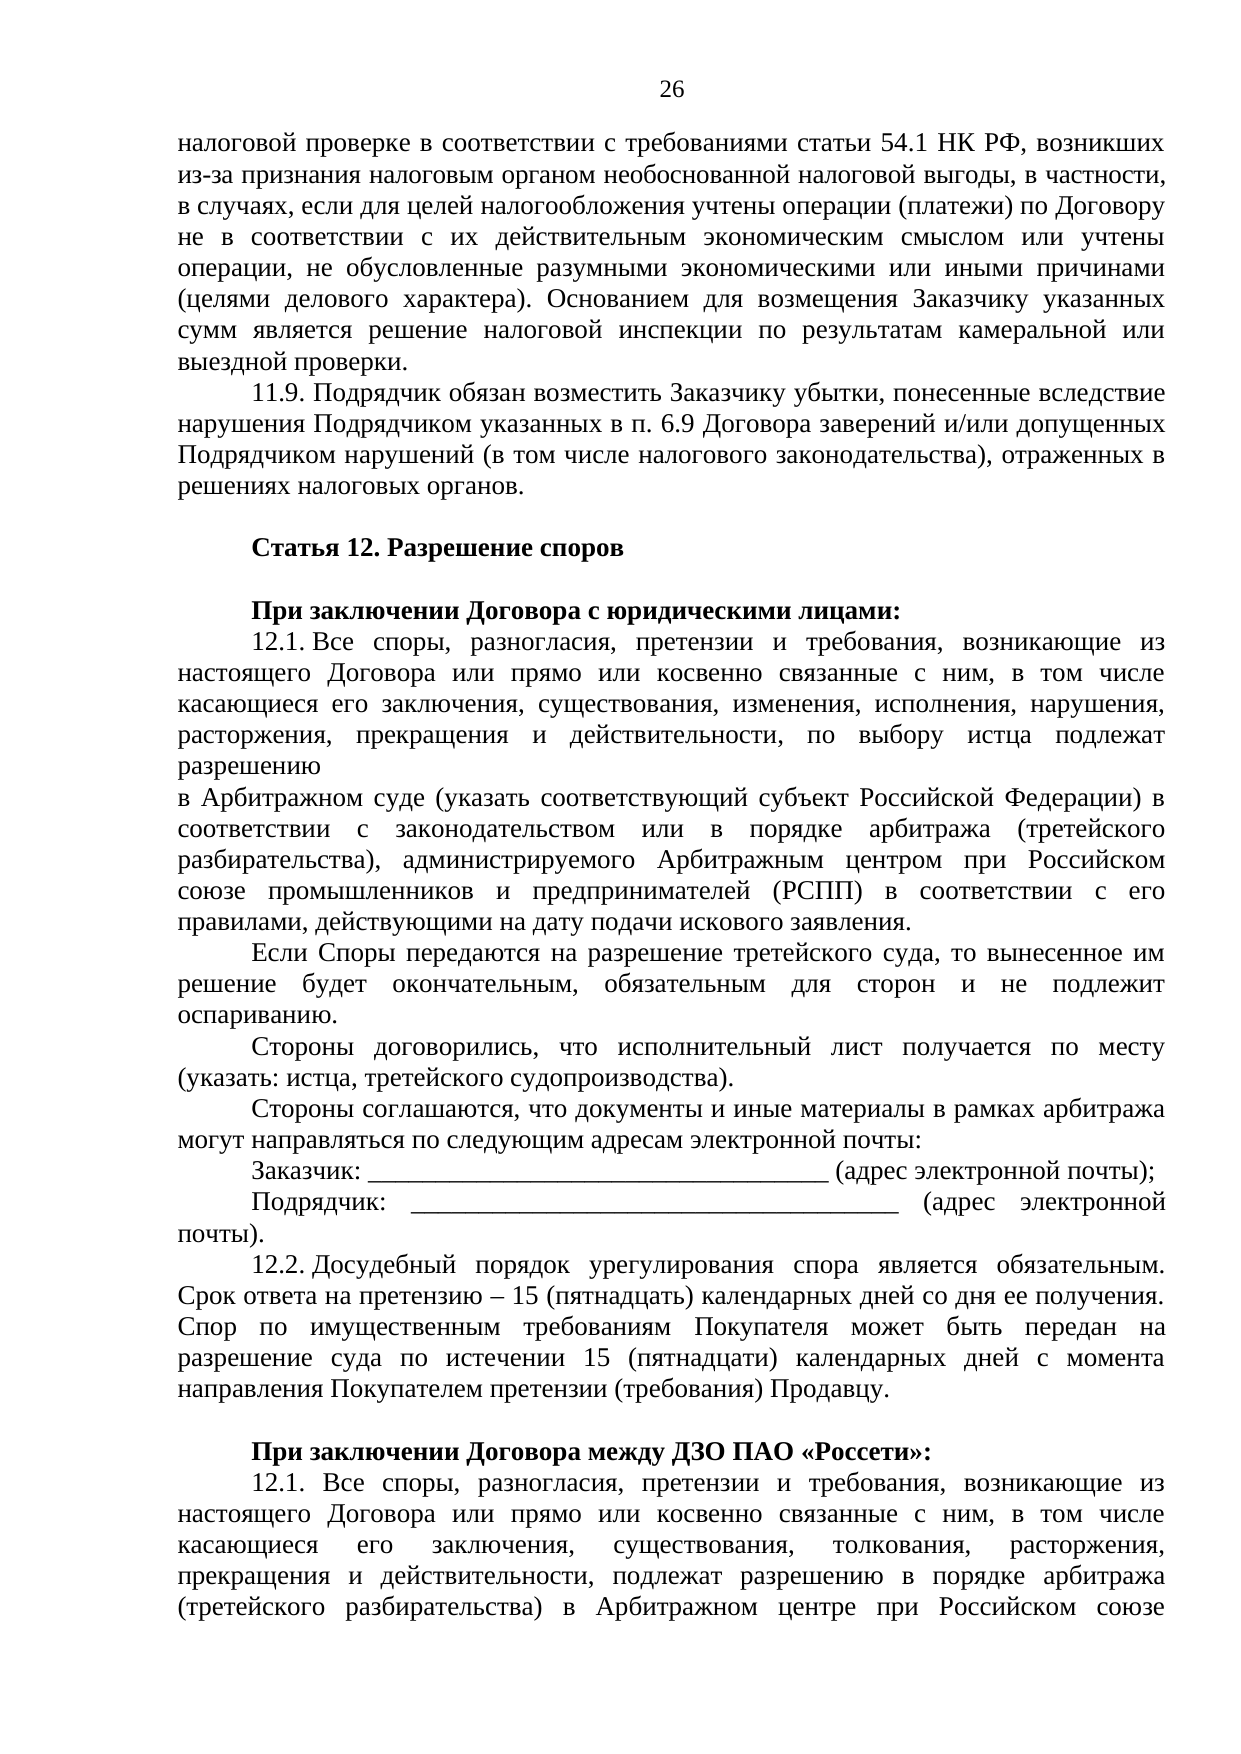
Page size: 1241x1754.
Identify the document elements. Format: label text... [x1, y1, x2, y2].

text При заключении Договора с юридическими лицами: [177, 594, 1166, 625]
text Стороны соглашаются, что документы и иные материалы в рамках арбитража могут направляться по следующим адресам электронной почты: [177, 1092, 1166, 1154]
text Статья 12. Разрешение споров [177, 531, 1166, 563]
text При заключении Договора между ДЗО ПАО «Россети»: [177, 1435, 1166, 1466]
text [177, 127, 1166, 376]
text 12.1. Все споры, разногласия, претензии и требования, возникающие из настоящего Договора или прямо или косвенно связанные с ним, в том числе касающиеся его заключения, существования, изменения, исполнения, нарушения, расторжения, прекращения и действительности, по выбору истца подлежат разрешению в Арбитражном суде (указать соответствующий субъект Российской Федерации) в соответствии с законодательством или в порядке арбитража (третейского разбирательства), администрируемого Арбитражным центром при Российском союзе промышленников и предпринимателей (РСПП) в соответствии с его правилами, действующими на дату подачи искового заявления. [177, 625, 1166, 936]
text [177, 1466, 1166, 1622]
text 11.9. Подрядчик обязан возместить Заказчику убытки, понесенные вследствие нарушения Подрядчиком указанных в п. 6.9 Договора заверений и/или допущенных Подрядчиком нарушений (в том числе налогового законодательства), отраженных в решениях налоговых органов. [177, 376, 1166, 500]
text Стороны договорились, что исполнительный лист получается по месту (указать: истца, третейского судопроизводства). [177, 1030, 1166, 1092]
text Заказчик: __________________________________ (адрес электронной почты); [177, 1154, 1166, 1186]
text Если Споры передаются на разрешение третейского суда, то вынесенное им решение будет окончательным, обязательным для сторон и не подлежит оспариванию. [177, 936, 1166, 1030]
text 12.2. Досудебный порядок урегулирования спора является обязательным. Срок ответа на претензию – 15 (пятнадцать) календарных дней со дня ее получения. Спор по имущественным требованиям Покупателя может быть передан на разрешение суда по истечении 15 (пятнадцати) календарных дней с момента направления Покупателем претензии (требования) Продавцу. [177, 1248, 1166, 1403]
text Подрядчик: ____________________________________ (адрес электронной почты). [177, 1186, 1166, 1248]
